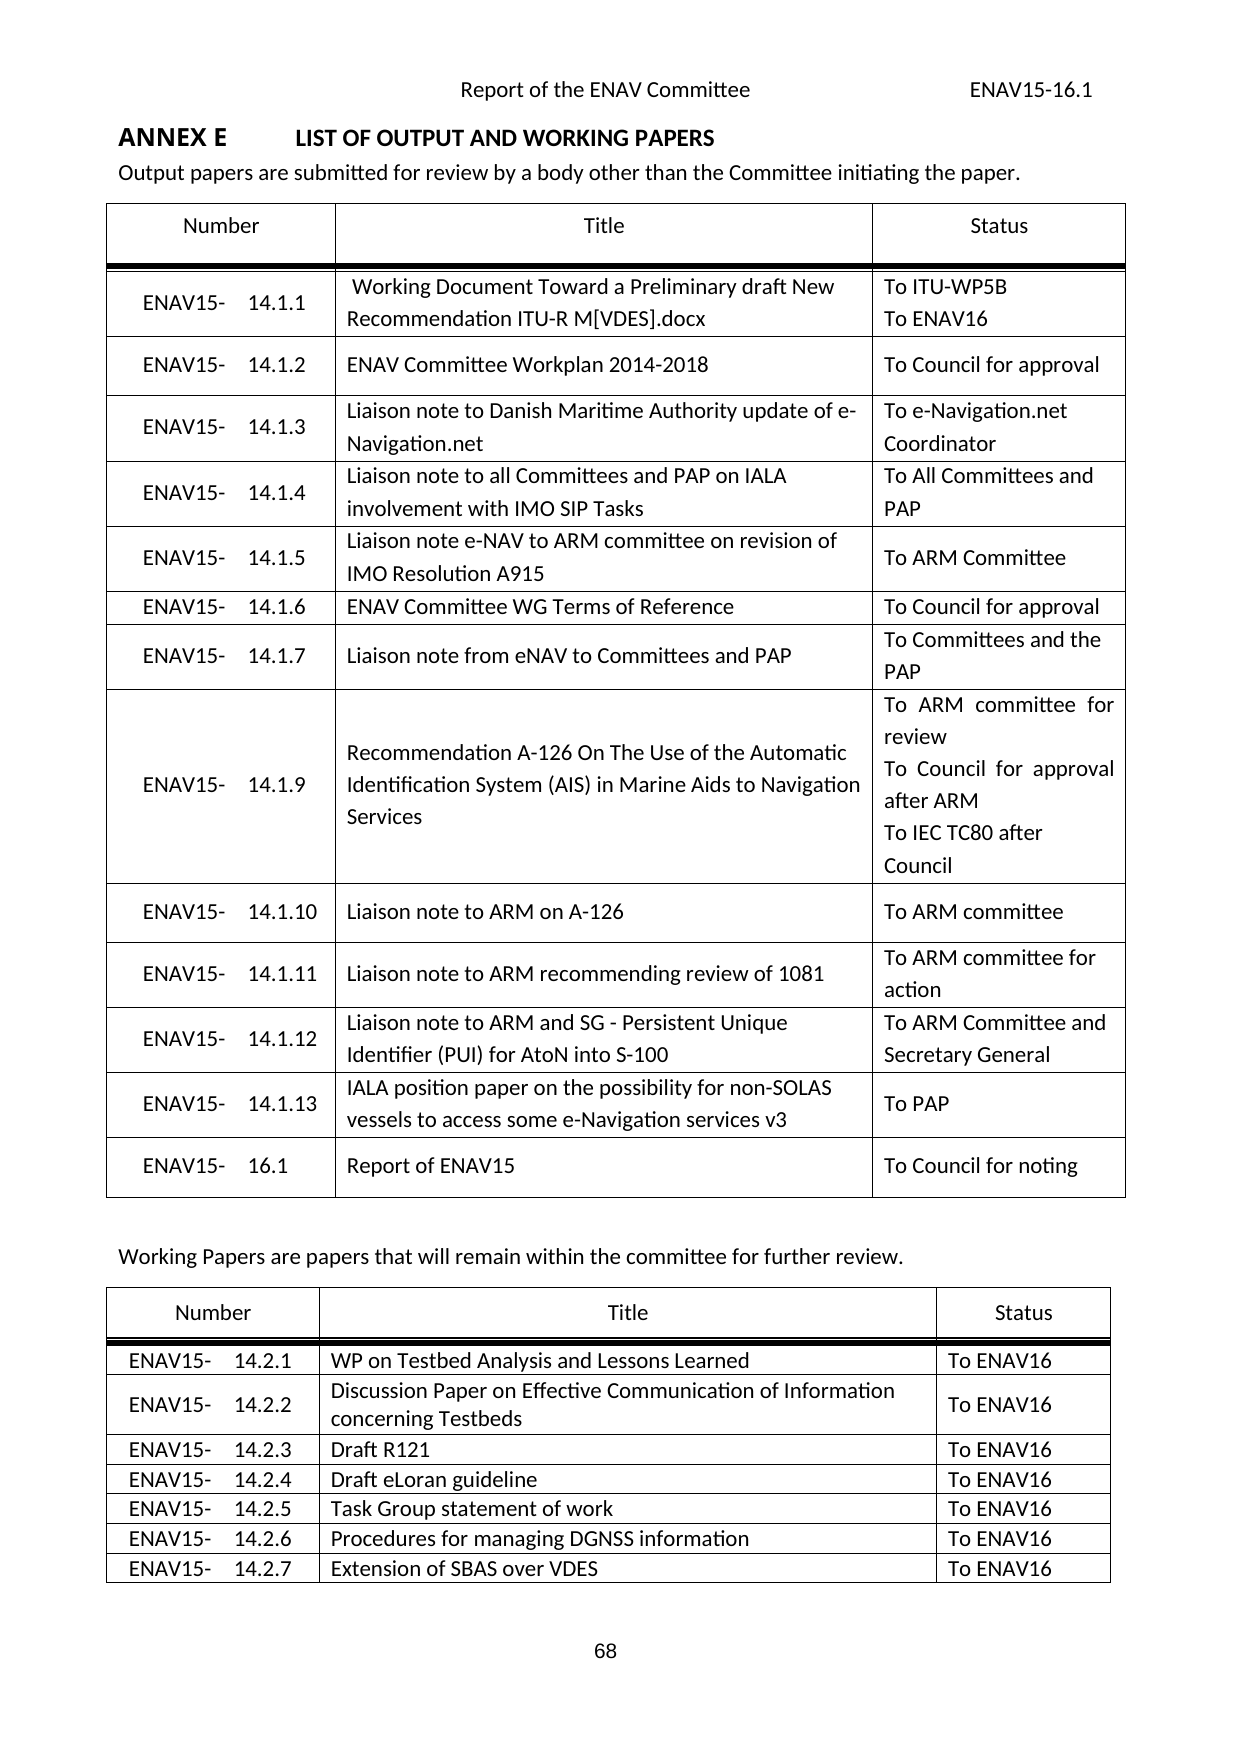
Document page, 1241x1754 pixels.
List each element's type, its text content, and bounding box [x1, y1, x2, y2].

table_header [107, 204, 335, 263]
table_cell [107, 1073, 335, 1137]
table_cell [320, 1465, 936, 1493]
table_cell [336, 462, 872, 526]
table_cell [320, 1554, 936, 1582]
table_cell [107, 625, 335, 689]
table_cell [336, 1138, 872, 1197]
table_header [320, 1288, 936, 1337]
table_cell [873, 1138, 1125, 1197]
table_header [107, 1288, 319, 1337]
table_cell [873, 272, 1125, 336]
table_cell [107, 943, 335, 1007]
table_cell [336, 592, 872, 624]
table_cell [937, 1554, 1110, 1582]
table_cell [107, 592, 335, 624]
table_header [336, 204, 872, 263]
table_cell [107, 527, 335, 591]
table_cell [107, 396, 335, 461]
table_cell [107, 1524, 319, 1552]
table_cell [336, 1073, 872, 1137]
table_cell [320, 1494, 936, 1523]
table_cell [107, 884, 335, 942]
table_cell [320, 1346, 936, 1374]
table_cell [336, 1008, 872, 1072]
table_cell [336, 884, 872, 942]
text List of Output and Working Papers [118, 119, 1122, 153]
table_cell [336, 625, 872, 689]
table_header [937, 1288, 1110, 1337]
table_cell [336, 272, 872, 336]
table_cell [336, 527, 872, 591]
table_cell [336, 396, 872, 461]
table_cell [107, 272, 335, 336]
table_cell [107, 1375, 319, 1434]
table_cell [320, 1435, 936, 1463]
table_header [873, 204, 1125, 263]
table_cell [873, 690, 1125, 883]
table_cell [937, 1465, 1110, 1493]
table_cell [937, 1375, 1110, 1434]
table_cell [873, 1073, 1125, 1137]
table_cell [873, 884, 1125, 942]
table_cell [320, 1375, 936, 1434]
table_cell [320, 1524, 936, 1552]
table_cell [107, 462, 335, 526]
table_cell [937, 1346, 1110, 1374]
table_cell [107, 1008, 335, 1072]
text Output papers are submitted for review by a body other than the Committee initiating the paper. [118, 158, 1122, 187]
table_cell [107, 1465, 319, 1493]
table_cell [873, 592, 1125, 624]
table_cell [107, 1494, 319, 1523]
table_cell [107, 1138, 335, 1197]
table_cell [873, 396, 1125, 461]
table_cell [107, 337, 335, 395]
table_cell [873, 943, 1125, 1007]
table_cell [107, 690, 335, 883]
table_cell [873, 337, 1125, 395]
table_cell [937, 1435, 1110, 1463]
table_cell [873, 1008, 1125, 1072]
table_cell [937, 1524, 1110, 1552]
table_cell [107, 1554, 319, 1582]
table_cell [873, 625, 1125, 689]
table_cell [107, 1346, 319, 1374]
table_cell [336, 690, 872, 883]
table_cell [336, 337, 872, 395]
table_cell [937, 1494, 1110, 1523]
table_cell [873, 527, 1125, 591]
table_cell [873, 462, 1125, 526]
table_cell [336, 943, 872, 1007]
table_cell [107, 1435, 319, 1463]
text Working Papers are papers that will remain within the committee for further review. [118, 1242, 1122, 1270]
